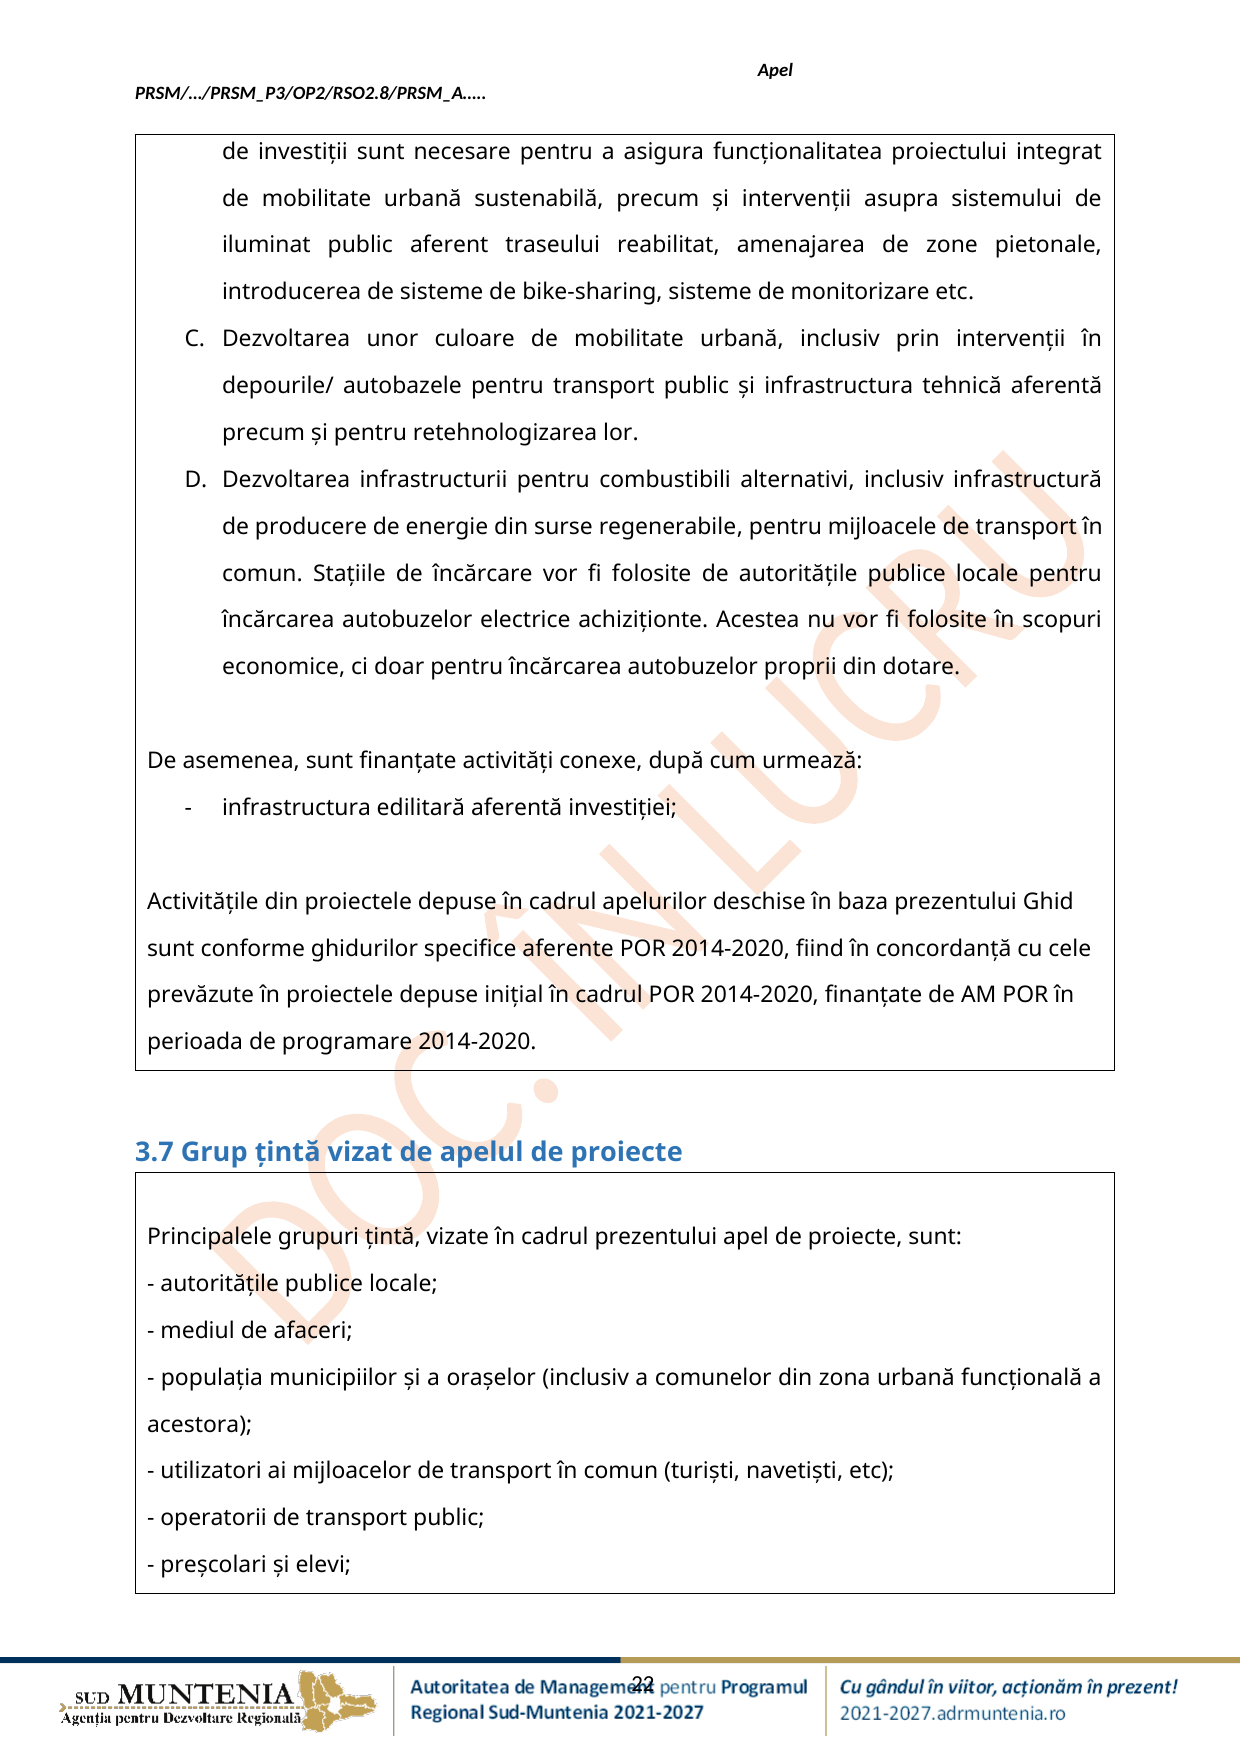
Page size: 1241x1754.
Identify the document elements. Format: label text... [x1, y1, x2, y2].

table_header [136, 135, 1114, 1069]
subtitle 3.7 Grup țintă vizat de apelul de proiecte [135, 1132, 1150, 1169]
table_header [136, 1173, 1114, 1593]
picture [0, 1657, 1241, 1737]
